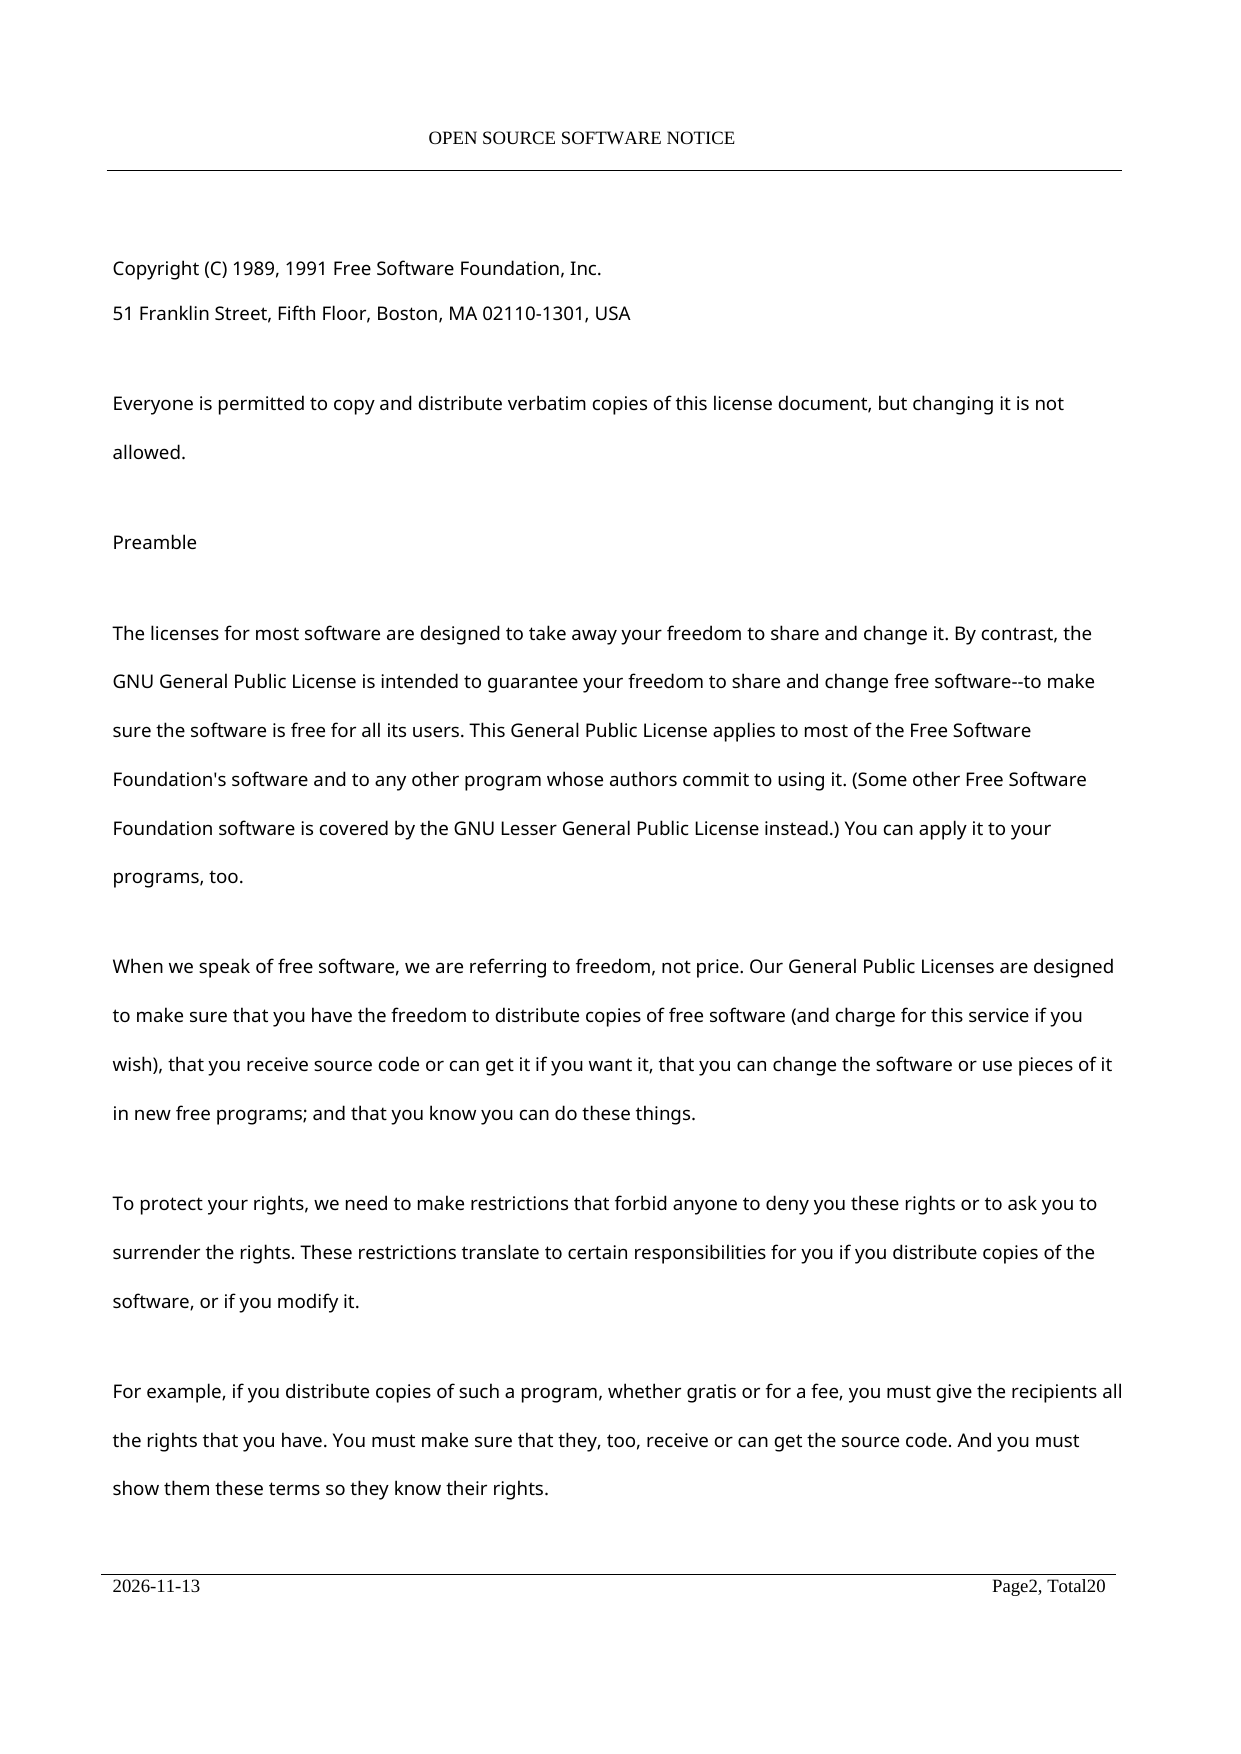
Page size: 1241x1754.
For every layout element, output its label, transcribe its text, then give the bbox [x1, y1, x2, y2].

text For example, if you distribute copies of such a program, whether gratis or for a fee, you must give the recipients all the rights that you have. You must make sure that they, too, receive or can get the source code. And you must show them these terms so they know their rights. [112, 1375, 1128, 1505]
text The licenses for most software are designed to take away your freedom to share and change it. By contrast, the GNU General Public License is intended to guarantee your freedom to share and change free software--to make sure the software is free for all its users. This General Public License applies to most of the Free Software Foundation's software and to any other program whose authors commit to using it. (Some other Free Software Foundation software is covered by the GNU Lesser General Public License instead.) You can apply it to your programs, too. [112, 616, 1128, 893]
text 51 Franklin Street, Fifth Floor, Boston, MA 02110-1301, USA [112, 297, 1128, 329]
text When we speak of free software, we are referring to freedom, not price. Our General Public Licenses are designed to make sure that you have the freedom to distribute copies of free software (and charge for this service if you wish), that you receive source code or can get it if you want it, that you can change the software or use pieces of it in new free programs; and that you know you can do these things. [112, 950, 1128, 1129]
text To protect your rights, we need to make restrictions that forbid anyone to deny you these rights or to ask you to surrender the rights. These restrictions translate to certain responsibilities for you if you distribute copies of the software, or if you modify it. [112, 1187, 1128, 1317]
text Preamble [112, 526, 1128, 558]
text Everyone is permitted to copy and distribute verbatim copies of this license document, but changing it is not allowed. [112, 387, 1128, 468]
text Copyright (C) 1989, 1991 Free Software Foundation, Inc. [112, 251, 1128, 284]
